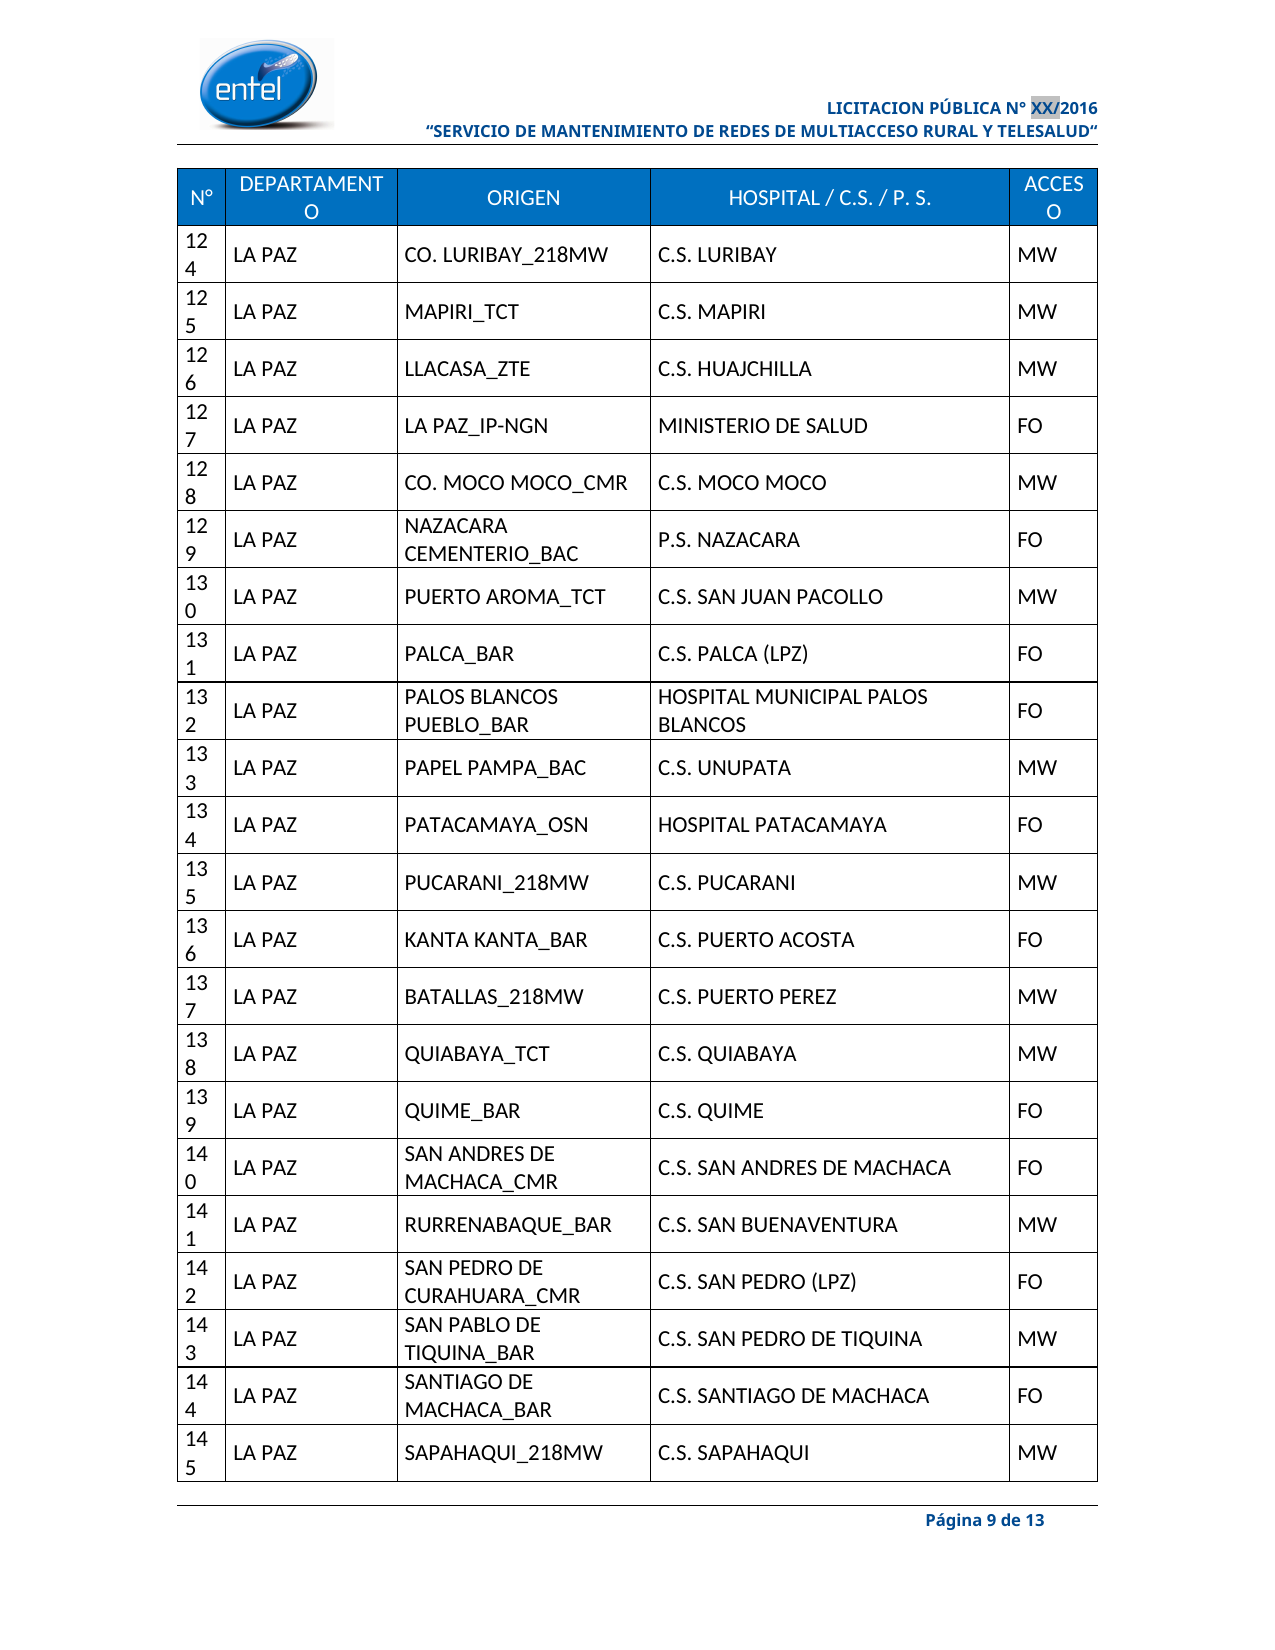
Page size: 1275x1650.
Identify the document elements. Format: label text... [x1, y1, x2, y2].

table_cell LA PAZ [226, 1082, 397, 1138]
table_cell C.S. PALCA (LPZ) [651, 625, 1009, 681]
table_cell FO [1010, 1139, 1097, 1195]
table_cell FO [1010, 511, 1097, 567]
table_cell LA PAZ [226, 683, 397, 738]
picture [199, 38, 335, 130]
table_cell SAN ANDRES DE MACHACA_CMR [398, 1139, 650, 1195]
table_cell 135 [178, 854, 225, 910]
table_cell 124 [178, 226, 225, 282]
table_cell LA PAZ [226, 397, 397, 453]
table_cell 139 [178, 1082, 225, 1138]
table_cell LA PAZ [226, 740, 397, 796]
table_cell C.S. MAPIRI [651, 283, 1009, 339]
table_cell FO [1010, 1253, 1097, 1309]
table_header ORIGEN [398, 169, 650, 225]
table_cell 125 [178, 283, 225, 339]
table_cell LA PAZ [226, 1425, 397, 1481]
table_cell BATALLAS_218MW [398, 968, 650, 1024]
table_cell MW [1010, 1196, 1097, 1252]
table_cell 136 [178, 911, 225, 967]
table_cell 138 [178, 1025, 225, 1081]
table_cell LA PAZ [226, 340, 397, 396]
table_cell FO [1010, 625, 1097, 681]
table_cell MW [1010, 568, 1097, 624]
table_cell P.S. NAZACARA [651, 511, 1009, 567]
table_cell MW [1010, 1025, 1097, 1081]
table_header N° [178, 169, 225, 225]
table_cell MW [1010, 340, 1097, 396]
table_cell C.S. SAN PEDRO DE TIQUINA [651, 1310, 1009, 1366]
table_cell 127 [178, 397, 225, 453]
table_cell LA PAZ [226, 1310, 397, 1366]
table_cell LA PAZ [226, 1368, 397, 1423]
table_header ACCESO [1010, 169, 1097, 225]
table_cell 145 [178, 1425, 225, 1481]
table_cell MW [1010, 968, 1097, 1024]
table_cell LA PAZ [226, 1253, 397, 1309]
table_cell LA PAZ [226, 1139, 397, 1195]
table_cell LA PAZ [226, 226, 397, 282]
table_cell FO [1010, 397, 1097, 453]
table_cell LA PAZ [226, 854, 397, 910]
table_cell LA PAZ [226, 911, 397, 967]
table_cell FO [1010, 797, 1097, 853]
table_cell C.S. MOCO MOCO [651, 454, 1009, 510]
table_cell 137 [178, 968, 225, 1024]
table_cell FO [1010, 1368, 1097, 1423]
table_cell C.S. PUERTO PEREZ [651, 968, 1009, 1024]
table_cell SAPAHAQUI_218MW [398, 1425, 650, 1481]
table_cell C.S. SAPAHAQUI [651, 1425, 1009, 1481]
table_cell PATACAMAYA_OSN [398, 797, 650, 853]
table_cell QUIME_BAR [398, 1082, 650, 1138]
table_cell PUCARANI_218MW [398, 854, 650, 910]
table_cell MW [1010, 854, 1097, 910]
table_cell 132 [178, 683, 225, 738]
table_cell 140 [178, 1139, 225, 1195]
table_cell C.S. SAN BUENAVENTURA [651, 1196, 1009, 1252]
table_cell PALCA_BAR [398, 625, 650, 681]
table_cell 126 [178, 340, 225, 396]
table_cell C.S. SAN JUAN PACOLLO [651, 568, 1009, 624]
table_cell C.S. SAN ANDRES DE MACHACA [651, 1139, 1009, 1195]
table_cell LA PAZ [226, 511, 397, 567]
table_cell LA PAZ_IP-NGN [398, 397, 650, 453]
table_cell SAN PABLO DE TIQUINA_BAR [398, 1310, 650, 1366]
table_cell LA PAZ [226, 283, 397, 339]
table_cell LA PAZ [226, 1025, 397, 1081]
table_cell PUERTO AROMA_TCT [398, 568, 650, 624]
table_cell QUIABAYA_TCT [398, 1025, 650, 1081]
table_cell LA PAZ [226, 454, 397, 510]
table_header HOSPITAL / C.S. / P. S. [651, 169, 1009, 225]
table_cell RURRENABAQUE_BAR [398, 1196, 650, 1252]
table_cell LA PAZ [226, 625, 397, 681]
table_cell 130 [178, 568, 225, 624]
table_cell C.S. SANTIAGO DE MACHACA [651, 1368, 1009, 1423]
table_cell KANTA KANTA_BAR [398, 911, 650, 967]
table_cell 134 [178, 797, 225, 853]
table_cell MAPIRI_TCT [398, 283, 650, 339]
table_cell MW [1010, 1425, 1097, 1481]
table_cell C.S. LURIBAY [651, 226, 1009, 282]
table_cell MINISTERIO DE SALUD [651, 397, 1009, 453]
table_cell MW [1010, 283, 1097, 339]
table_cell CO. LURIBAY_218MW [398, 226, 650, 282]
table_cell MW [1010, 454, 1097, 510]
table_cell 133 [178, 740, 225, 796]
table_cell LA PAZ [226, 568, 397, 624]
table_cell PALOS BLANCOS PUEBLO_BAR [398, 683, 650, 738]
table_cell LA PAZ [226, 1196, 397, 1252]
table_cell MW [1010, 740, 1097, 796]
table_cell C.S. HUAJCHILLA [651, 340, 1009, 396]
table_cell 131 [178, 625, 225, 681]
table_cell C.S. QUIME [651, 1082, 1009, 1138]
table_cell LLACASA_ZTE [398, 340, 650, 396]
table_cell 143 [178, 1310, 225, 1366]
table_cell CO. MOCO MOCO_CMR [398, 454, 650, 510]
table_cell FO [1010, 683, 1097, 738]
table_cell SANTIAGO DE MACHACA_BAR [398, 1368, 650, 1423]
table_cell LA PAZ [226, 968, 397, 1024]
table_cell NAZACARA CEMENTERIO_BAC [398, 511, 650, 567]
table_cell FO [1010, 1082, 1097, 1138]
table_cell C.S. QUIABAYA [651, 1025, 1009, 1081]
table_cell C.S. PUERTO ACOSTA [651, 911, 1009, 967]
table_cell C.S. SAN PEDRO (LPZ) [651, 1253, 1009, 1309]
table_cell 129 [178, 511, 225, 567]
table_cell LA PAZ [226, 797, 397, 853]
table_cell C.S. PUCARANI [651, 854, 1009, 910]
table_cell MW [1010, 1310, 1097, 1366]
table_cell SAN PEDRO DE CURAHUARA_CMR [398, 1253, 650, 1309]
table_cell C.S. UNUPATA [651, 740, 1009, 796]
table_cell 141 [178, 1196, 225, 1252]
table_cell 128 [178, 454, 225, 510]
table_cell MW [1010, 226, 1097, 282]
table_cell PAPEL PAMPA_BAC [398, 740, 650, 796]
table_cell FO [1010, 911, 1097, 967]
table_header DEPARTAMENTO [226, 169, 397, 225]
table_cell 144 [178, 1368, 225, 1423]
table_cell HOSPITAL PATACAMAYA [651, 797, 1009, 853]
table_cell 142 [178, 1253, 225, 1309]
table_cell HOSPITAL MUNICIPAL PALOS BLANCOS [651, 683, 1009, 738]
